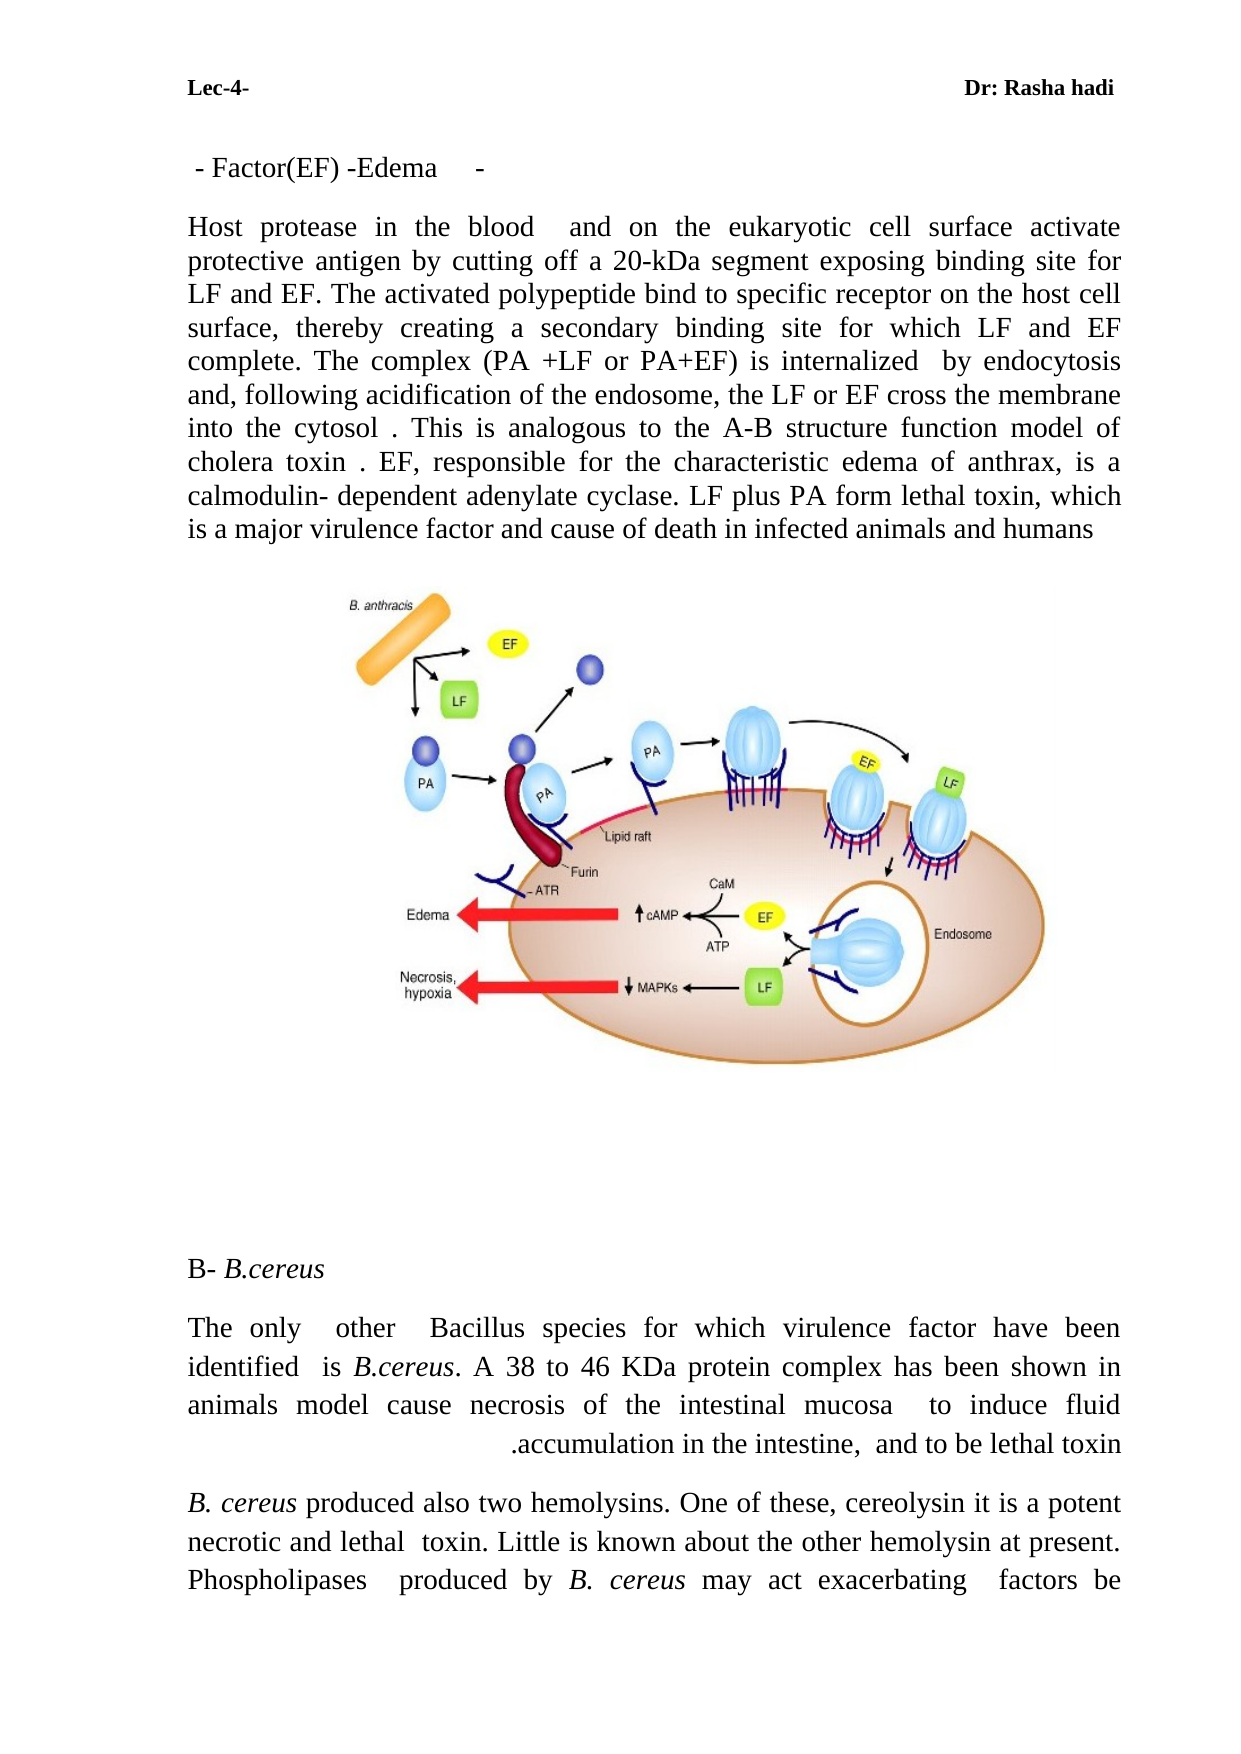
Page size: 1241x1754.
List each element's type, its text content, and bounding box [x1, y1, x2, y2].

text B- B.cereus [187, 1251, 1122, 1284]
picture [341, 586, 1057, 1073]
text The only other Bacillus species for which virulence factor have been identified is B.cereus. A 38 to 46 KDa protein complex has been shown in animals model cause necrosis of the intestinal mucosa to induce fluid accumulation in the intestine, and to be lethal toxin. [187, 1310, 1122, 1459]
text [187, 1485, 1122, 1596]
text Host protease in the blood and on the eukaryotic cell surface activate protective antigen by cutting off a 20-kDa segment exposing binding site for LF and EF. The activated polypeptide bind to specific receptor on the host cell surface, thereby creating a secondary binding site for which LF and EF complete. The complex (PA +LF or PA+EF) is internalized by endocytosis and, following acidification of the endosome, the LF or EF cross the membrane into the cytosol . This is analogous to the A-B structure function model of cholera toxin . EF, responsible for the characteristic edema of anthrax, is a calmodulin- dependent adenylate cyclase. LF plus PA form lethal toxin, which is a major virulence factor and cause of death in infected animals and humans [187, 209, 1122, 545]
list Factor(EF) -Edema - [187, 150, 856, 183]
